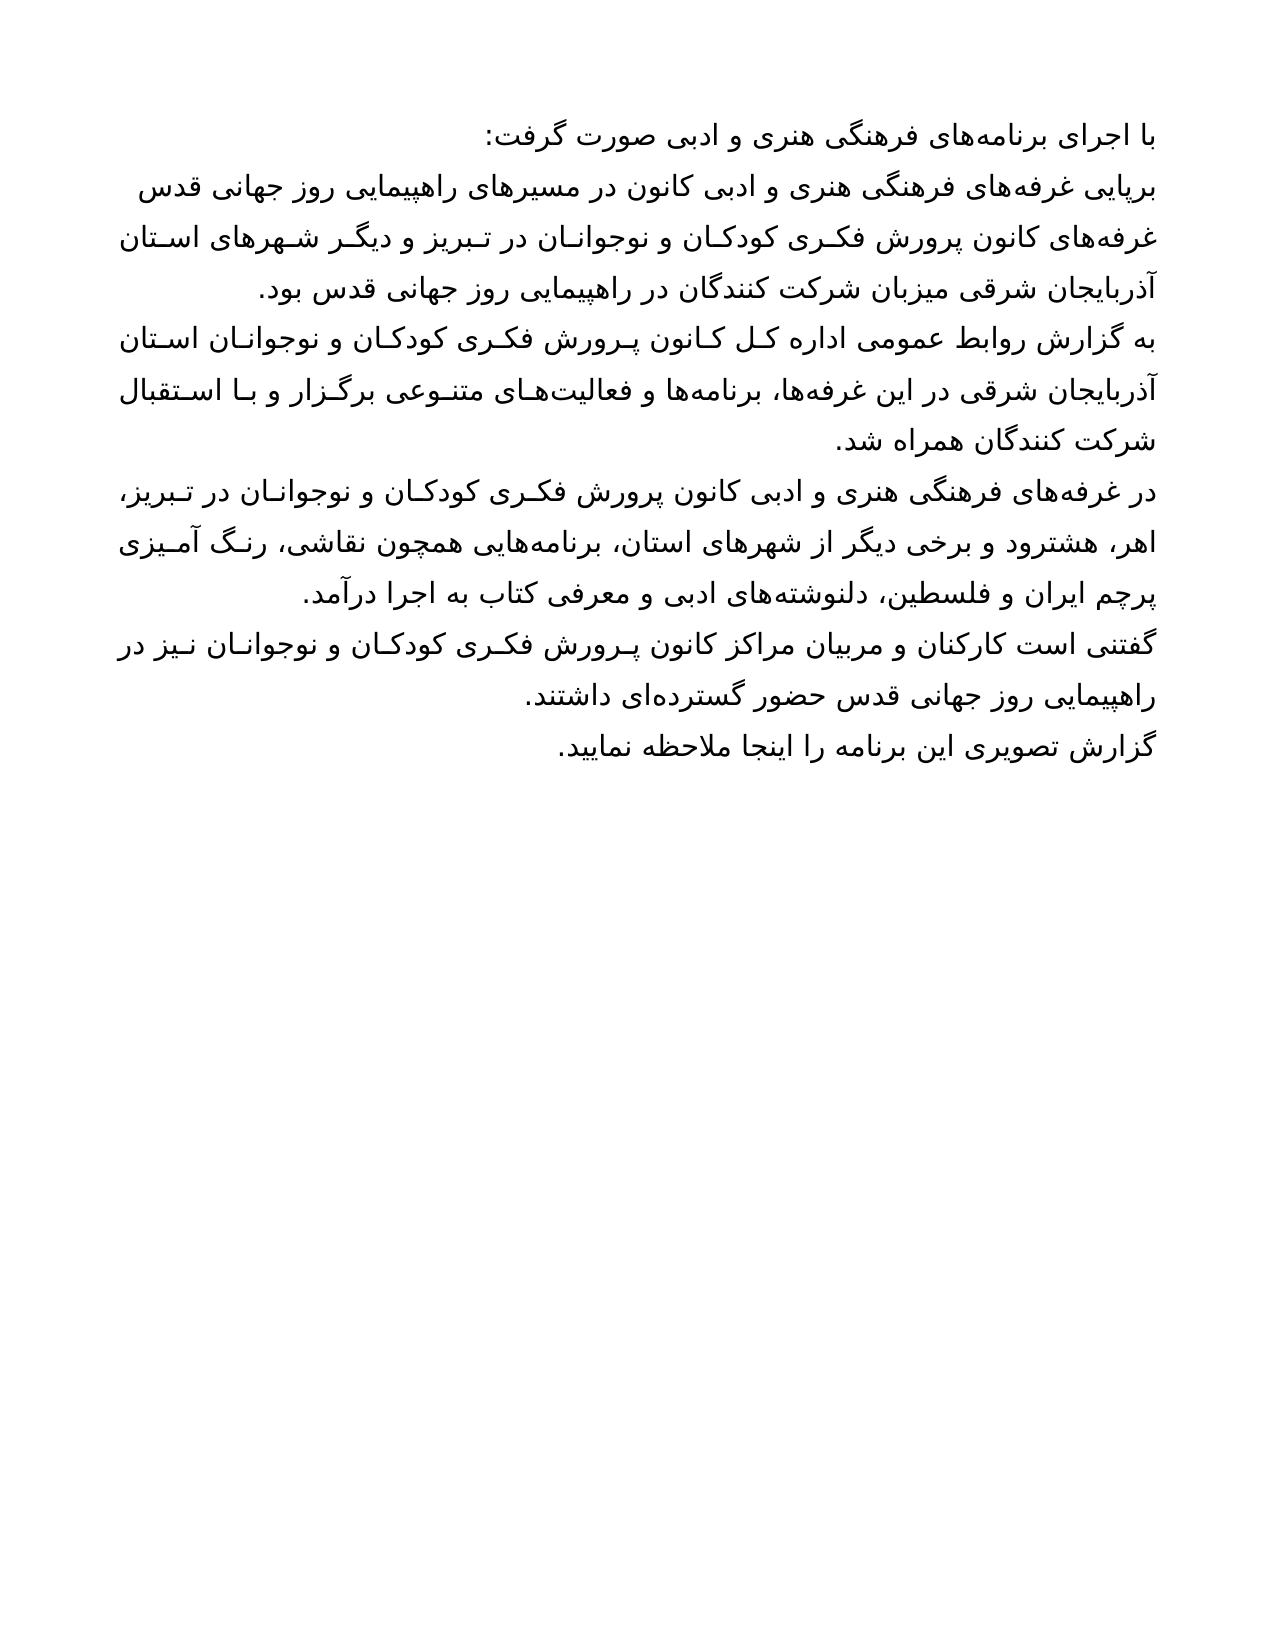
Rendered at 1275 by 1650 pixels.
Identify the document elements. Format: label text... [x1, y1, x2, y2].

text گزارش تصویری این برنامه را اینجا ملاحظه نمایید. [118, 729, 1157, 763]
text در غرفه‌های فرهنگی هنری و ادبی کانون پرورش فکری کودکان و نوجوانان در تبریز، اهر، هشترود و برخی دیگر از شهرهای استان، برنامه‌هایی همچون نقاشی، رنگ آمیزی پرچم ایران و فلسطین، دلنوشته‌های ادبی و معرفی کتاب به اجرا درآمد. [118, 475, 1157, 611]
text گفتنی است کارکنان و مربیان مراکز کانون پرورش فکری کودکان و نوجوانان نیز در راهپیمایی روز جهانی قدس حضور گسترده‌ای داشتند. [118, 627, 1157, 712]
text با اجرای برنامه‌های فرهنگی هنری و ادبی صورت گرفت: [118, 118, 1157, 152]
text غرفه‌های کانون پرورش فکری کودکان و نوجوانان در تبریز و دیگر شهرهای استان آذربایجان شرقی میزبان شرکت کنندگان در راهپیمایی روز جهانی قدس بود. [118, 220, 1157, 305]
text به گزارش روابط عمومی اداره کل کانون پرورش فکری کودکان و نوجوانان استان آذربایجان شرقی در این غرفه‌ها، برنامه‌ها و فعالیت‌های متنوعی برگزار و با استقبال شرکت کنندگان همراه شد. [118, 322, 1157, 458]
text برپایی غرفه‌های فرهنگی هنری و ادبی کانون در مسیرهای راهپیمایی روز جهانی قدس [118, 169, 1157, 203]
